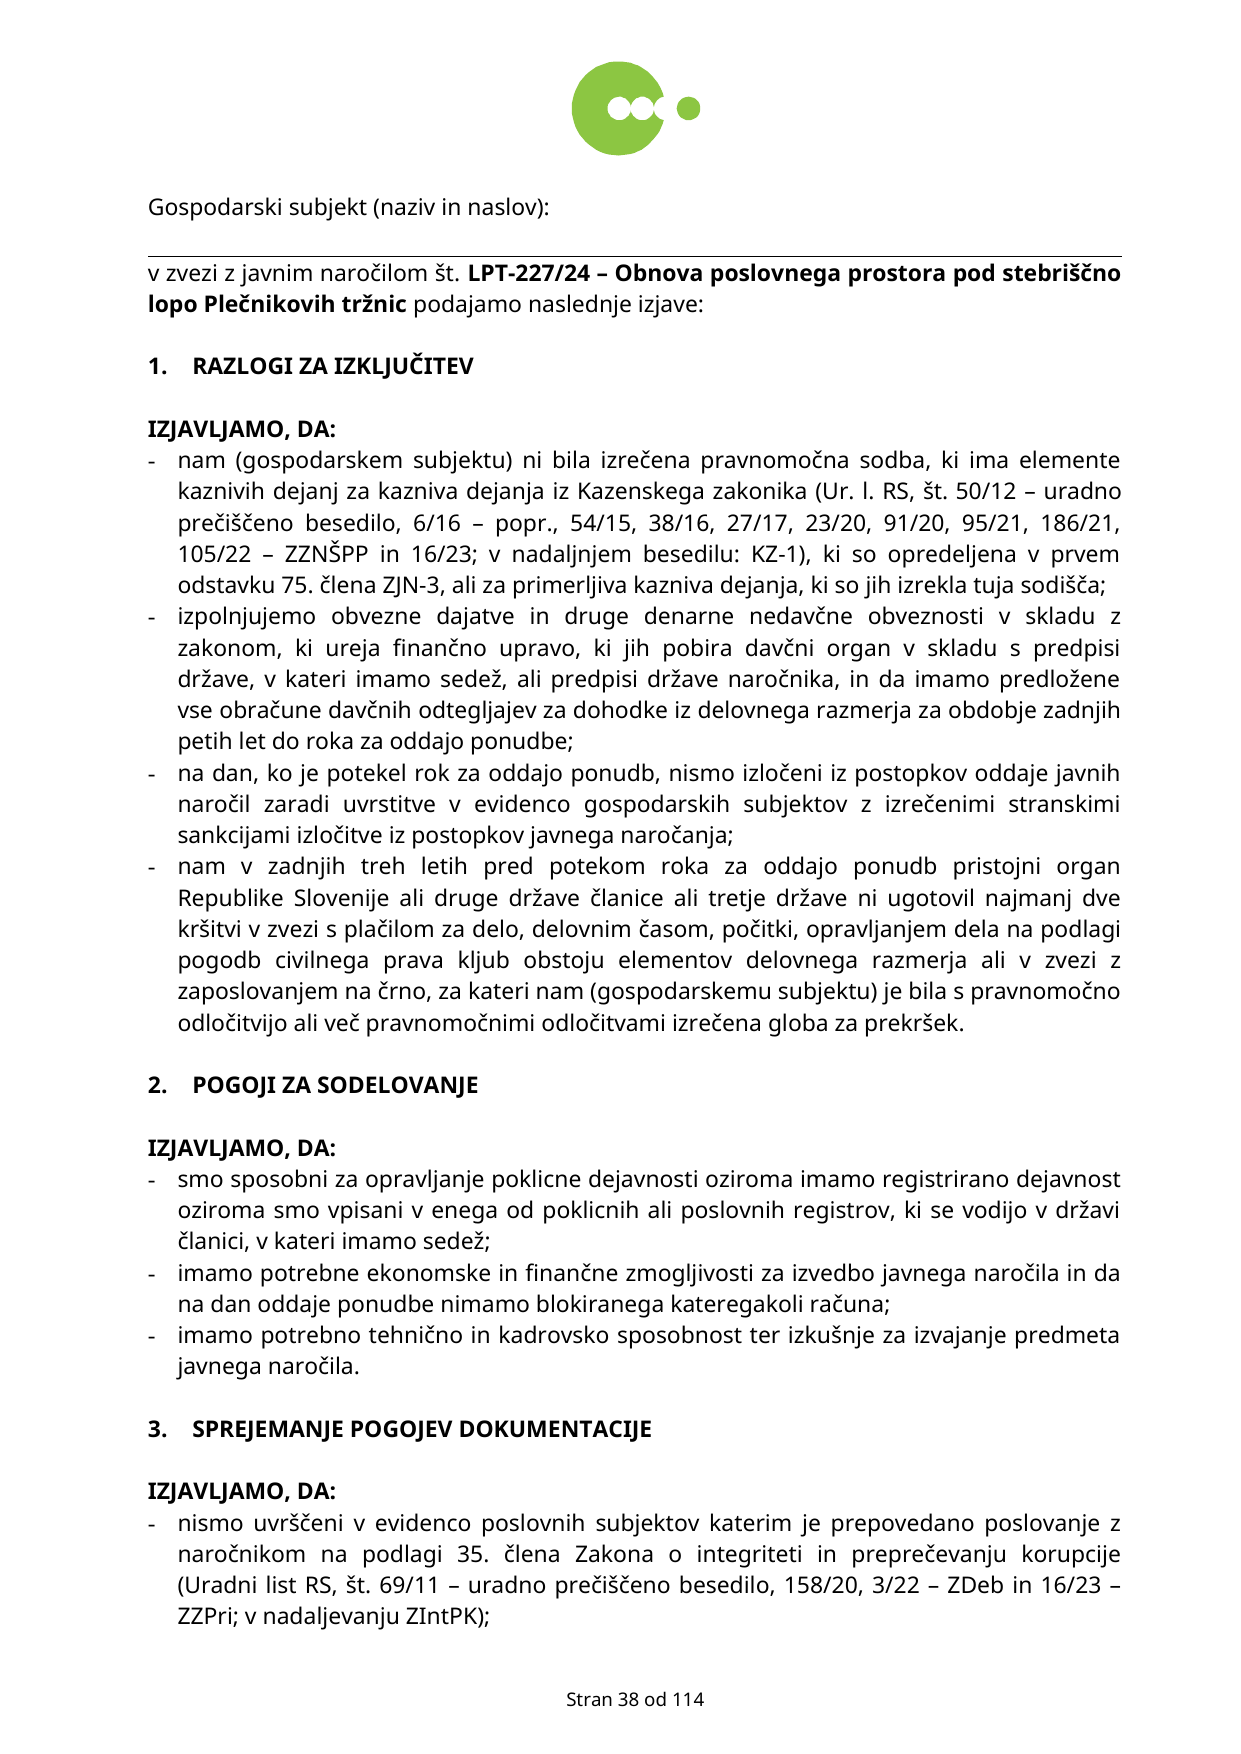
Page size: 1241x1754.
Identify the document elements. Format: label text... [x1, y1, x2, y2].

list na dan, ko je potekel rok za oddajo ponudb, nismo izločeni iz postopkov oddaje javnih naročil zaradi uvrstitve v evidenco gospodarskih subjektov z izrečenimi stranskimi sankcijami izločitve iz postopkov javnega naročanja; [148, 757, 1122, 850]
list smo sposobni za opravljanje poklicne dejavnosti oziroma imamo registrirano dejavnost oziroma smo vpisani v enega od poklicnih ali poslovnih registrov, ki se vodijo v državi članici, v kateri imamo sedež; [148, 1163, 1122, 1257]
text IZJAVLJAMO, DA: [148, 413, 1122, 444]
list imamo potrebno tehnično in kadrovsko sposobnost ter izkušnje za izvajanje predmeta javnega naročila. [148, 1319, 1122, 1382]
list SPREJEMANJE POGOJEV DOKUMENTACIJE [148, 1413, 1122, 1444]
text v zvezi z javnim naročilom št. LPT-227/24 – Obnova poslovnega prostora pod stebriščno lopo Plečnikovih tržnic podajamo naslednje izjave: [148, 257, 1122, 319]
list POGOJI ZA SODELOVANJE [148, 1069, 1122, 1100]
text Gospodarski subjekt (naziv in naslov): [148, 191, 1122, 222]
text IZJAVLJAMO, DA: [148, 1475, 1122, 1507]
text IZJAVLJAMO, DA: [148, 1132, 1122, 1163]
list nam (gospodarskem subjektu) ni bila izrečena pravnomočna sodba, ki ima elemente kaznivih dejanj za kazniva dejanja iz Kazenskega zakonika (Ur. l. RS, št. 50/12 – uradno prečiščeno besedilo, 6/16 – popr., 54/15, 38/16, 27/17, 23/20, 91/20, 95/21, 186/21, 105/22 – ZZNŠPP in 16/23; v nadaljnjem besedilu: KZ-1), ki so opredeljena v prvem odstavku 75. člena ZJN-3, ali za primerljiva kazniva dejanja, ki so jih izrekla tuja sodišča; [148, 444, 1122, 600]
list imamo potrebne ekonomske in finančne zmogljivosti za izvedbo javnega naročila in da na dan oddaje ponudbe nimamo blokiranega kateregakoli računa; [148, 1257, 1122, 1319]
list izpolnjujemo obvezne dajatve in druge denarne nedavčne obveznosti v skladu z zakonom, ki ureja finančno upravo, ki jih pobira davčni organ v skladu s predpisi države, v kateri imamo sedež, ali predpisi države naročnika, in da imamo predložene vse obračune davčnih odtegljajev za dohodke iz delovnega razmerja za obdobje zadnjih petih let do roka za oddajo ponudbe; [148, 600, 1122, 757]
list nam v zadnjih treh letih pred potekom roka za oddajo ponudb pristojni organ Republike Slovenije ali druge države članice ali tretje države ni ugotovil najmanj dve kršitvi v zvezi s plačilom za delo, delovnim časom, počitki, opravljanjem dela na podlagi pogodb civilnega prava kljub obstoju elementov delovnega razmerja ali v zvezi z zaposlovanjem na črno, za kateri nam (gospodarskemu subjektu) je bila s pravnomočno odločitvijo ali več pravnomočnimi odločitvami izrečena globa za prekršek. [148, 850, 1122, 1038]
list nismo uvrščeni v evidenco poslovnih subjektov katerim je prepovedano poslovanje z naročnikom na podlagi 35. člena Zakona o integriteti in preprečevanju korupcije (Uradni list RS, št. 69/11 – uradno prečiščeno besedilo, 158/20, 3/22 – ZDeb in 16/23 – ZZPri; v nadaljevanju ZIntPK); [148, 1507, 1122, 1632]
list RAZLOGI ZA IZKLJUČITEV [148, 350, 1122, 382]
